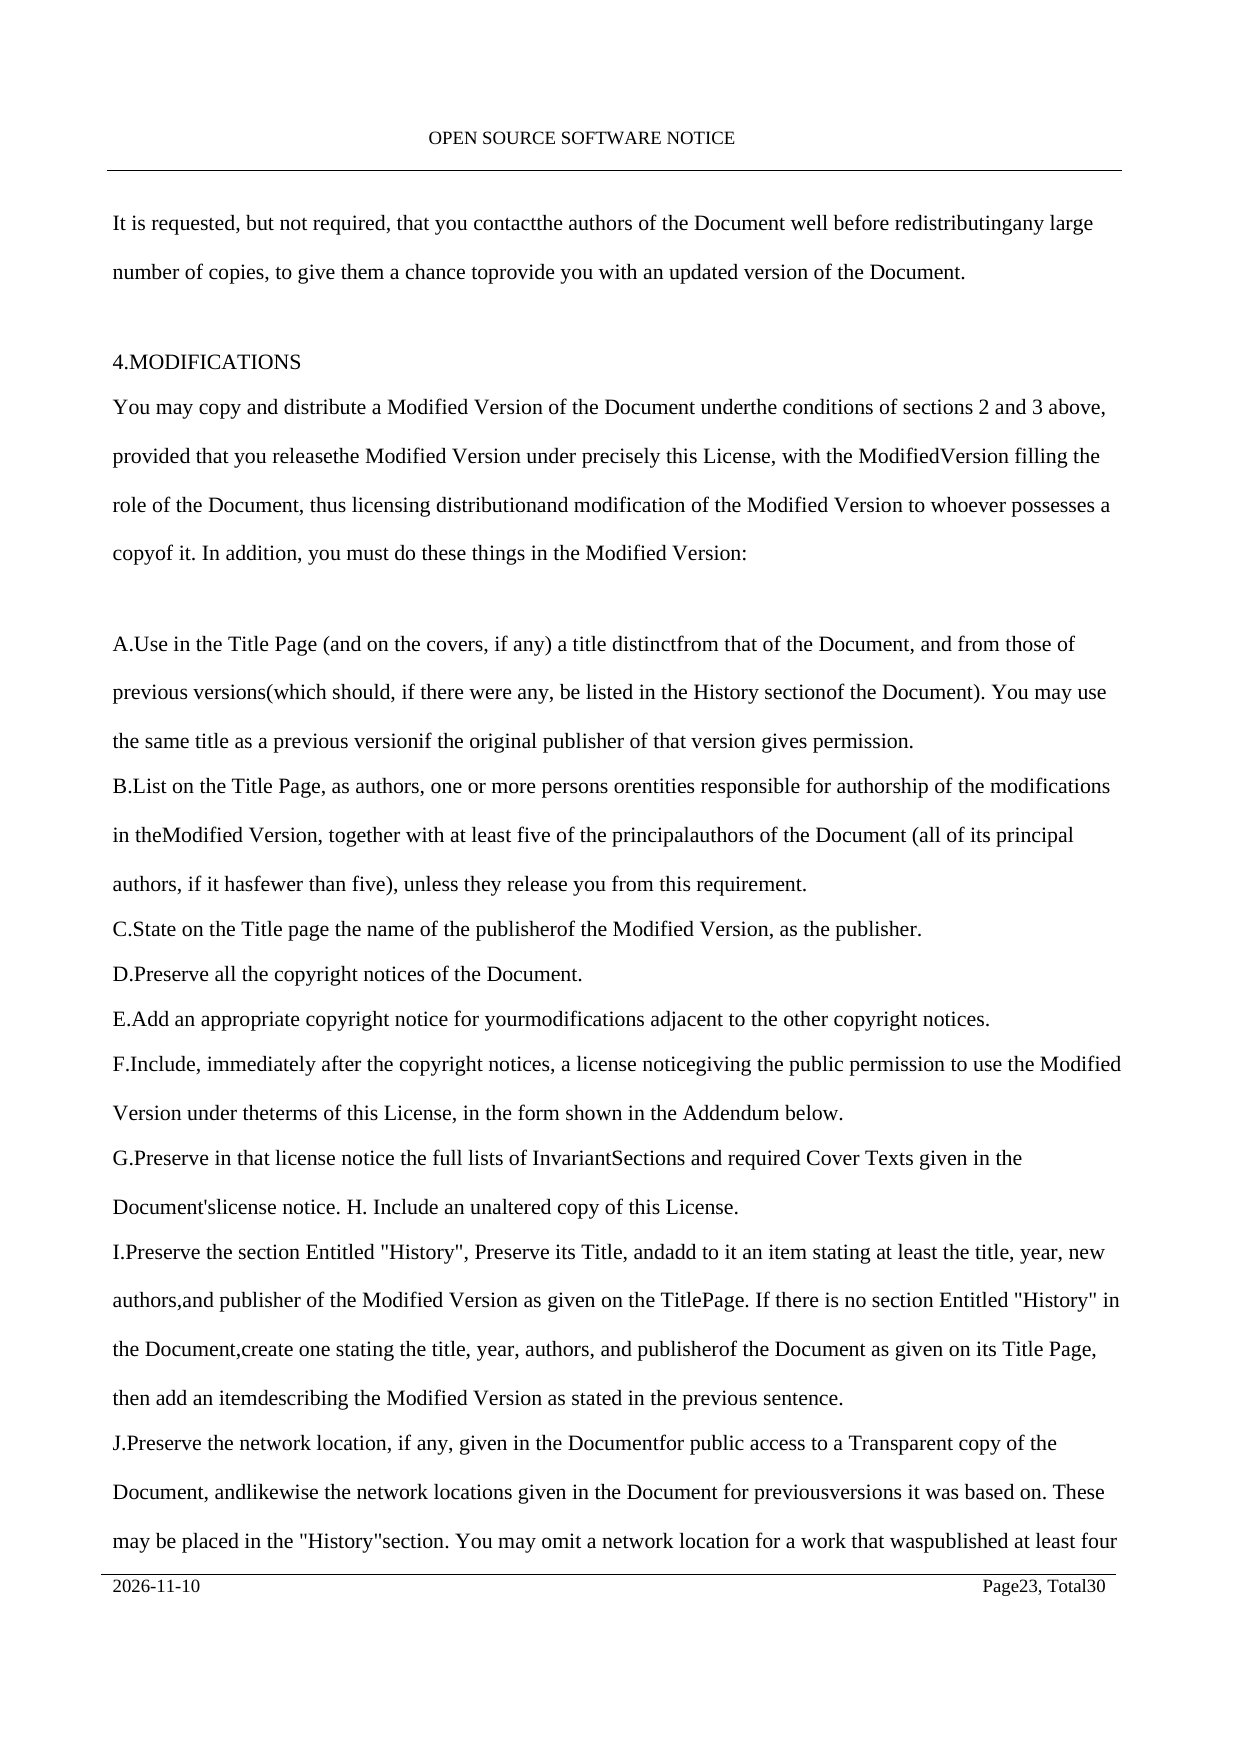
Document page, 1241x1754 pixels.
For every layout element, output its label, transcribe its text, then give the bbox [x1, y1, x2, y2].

text A.Use in the Title Page (and on the covers, if any) a title distinctfrom that of the Document, and from those of previous versions(which should, if there were any, be listed in the History sectionof the Document). You may use the same title as a previous versionif the original publisher of that version gives permission. [112, 627, 1128, 757]
text 4.MODIFICATIONS [112, 345, 1128, 378]
text It is requested, but not required, that you contactthe authors of the Document well before redistributingany large number of copies, to give them a chance toprovide you with an updated version of the Document. [112, 206, 1128, 288]
text E.Add an appropriate copyright notice for yourmodifications adjacent to the other copyright notices. [112, 1002, 1128, 1035]
text I.Preserve the section Entitled "History", Preserve its Title, andadd to it an item stating at least the title, year, new authors,and publisher of the Modified Version as given on the TitlePage. If there is no section Entitled "History" in the Document,create one stating the title, year, authors, and publisherof the Document as given on its Title Page, then add an itemdescribing the Modified Version as stated in the previous sentence. [112, 1235, 1128, 1414]
text B.List on the Title Page, as authors, one or more persons orentities responsible for authorship of the modifications in theModified Version, together with at least five of the principalauthors of the Document (all of its principal authors, if it hasfewer than five), unless they release you from this requirement. [112, 769, 1128, 899]
text C.State on the Title page the name of the publisherof the Modified Version, as the publisher. [112, 912, 1128, 944]
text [112, 1426, 1128, 1556]
text D.Preserve all the copyright notices of the Document. [112, 957, 1128, 990]
text F.Include, immediately after the copyright notices, a license noticegiving the public permission to use the Modified Version under theterms of this License, in the form shown in the Addendum below. [112, 1047, 1128, 1129]
text You may copy and distribute a Modified Version of the Document underthe conditions of sections 2 and 3 above, provided that you releasethe Modified Version under precisely this License, with the ModifiedVersion filling the role of the Document, thus licensing distributionand modification of the Modified Version to whoever possesses a copyof it. In addition, you must do these things in the Modified Version: [112, 390, 1128, 569]
text G.Preserve in that license notice the full lists of InvariantSections and required Cover Texts given in the Document'slicense notice. H. Include an unaltered copy of this License. [112, 1141, 1128, 1222]
